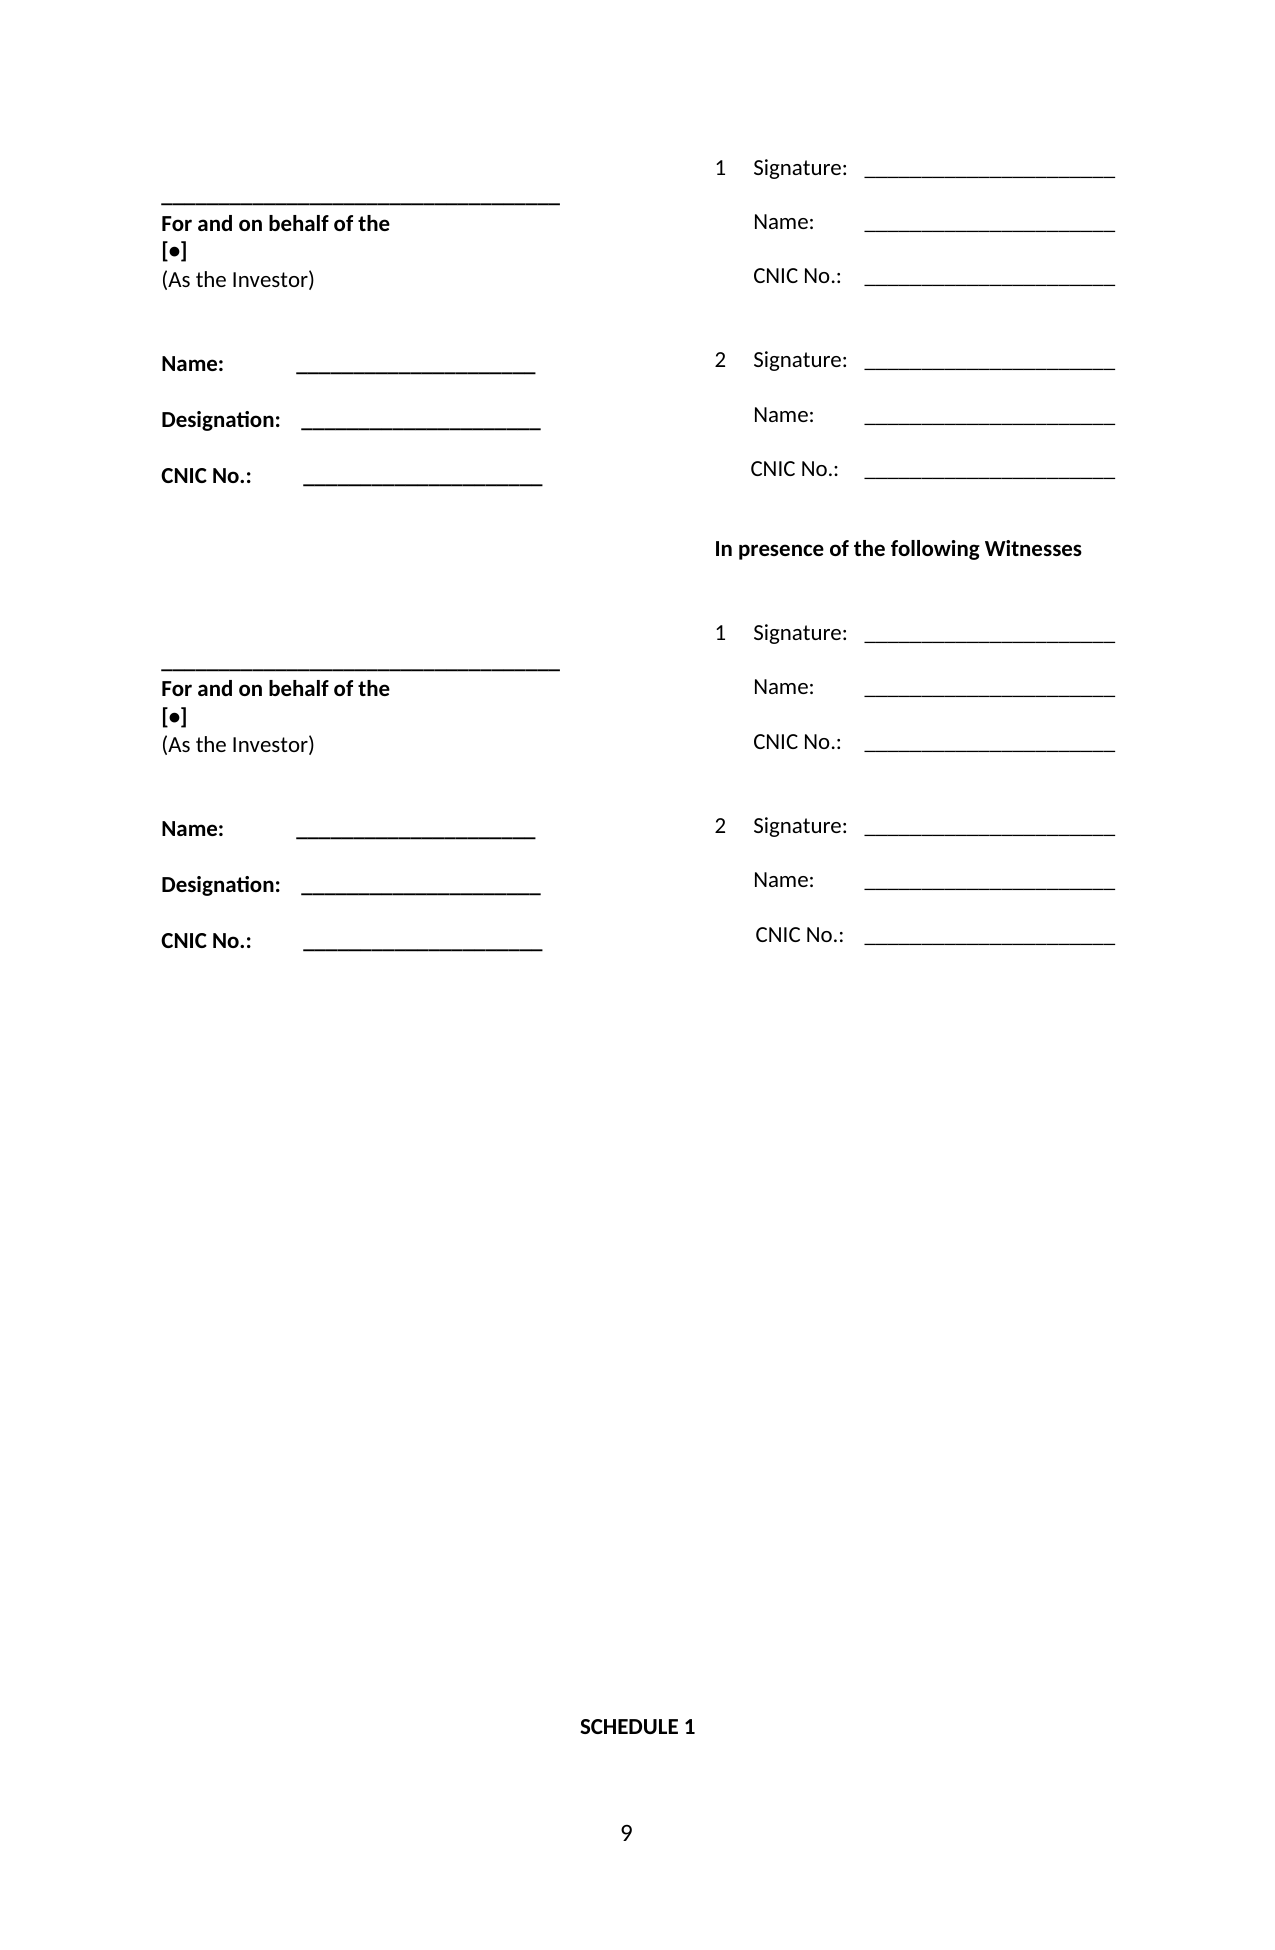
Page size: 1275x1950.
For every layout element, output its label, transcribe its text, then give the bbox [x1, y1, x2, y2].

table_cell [703, 125, 1134, 506]
text SCHEDULE 1 [150, 1712, 1125, 1740]
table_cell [161, 125, 703, 506]
